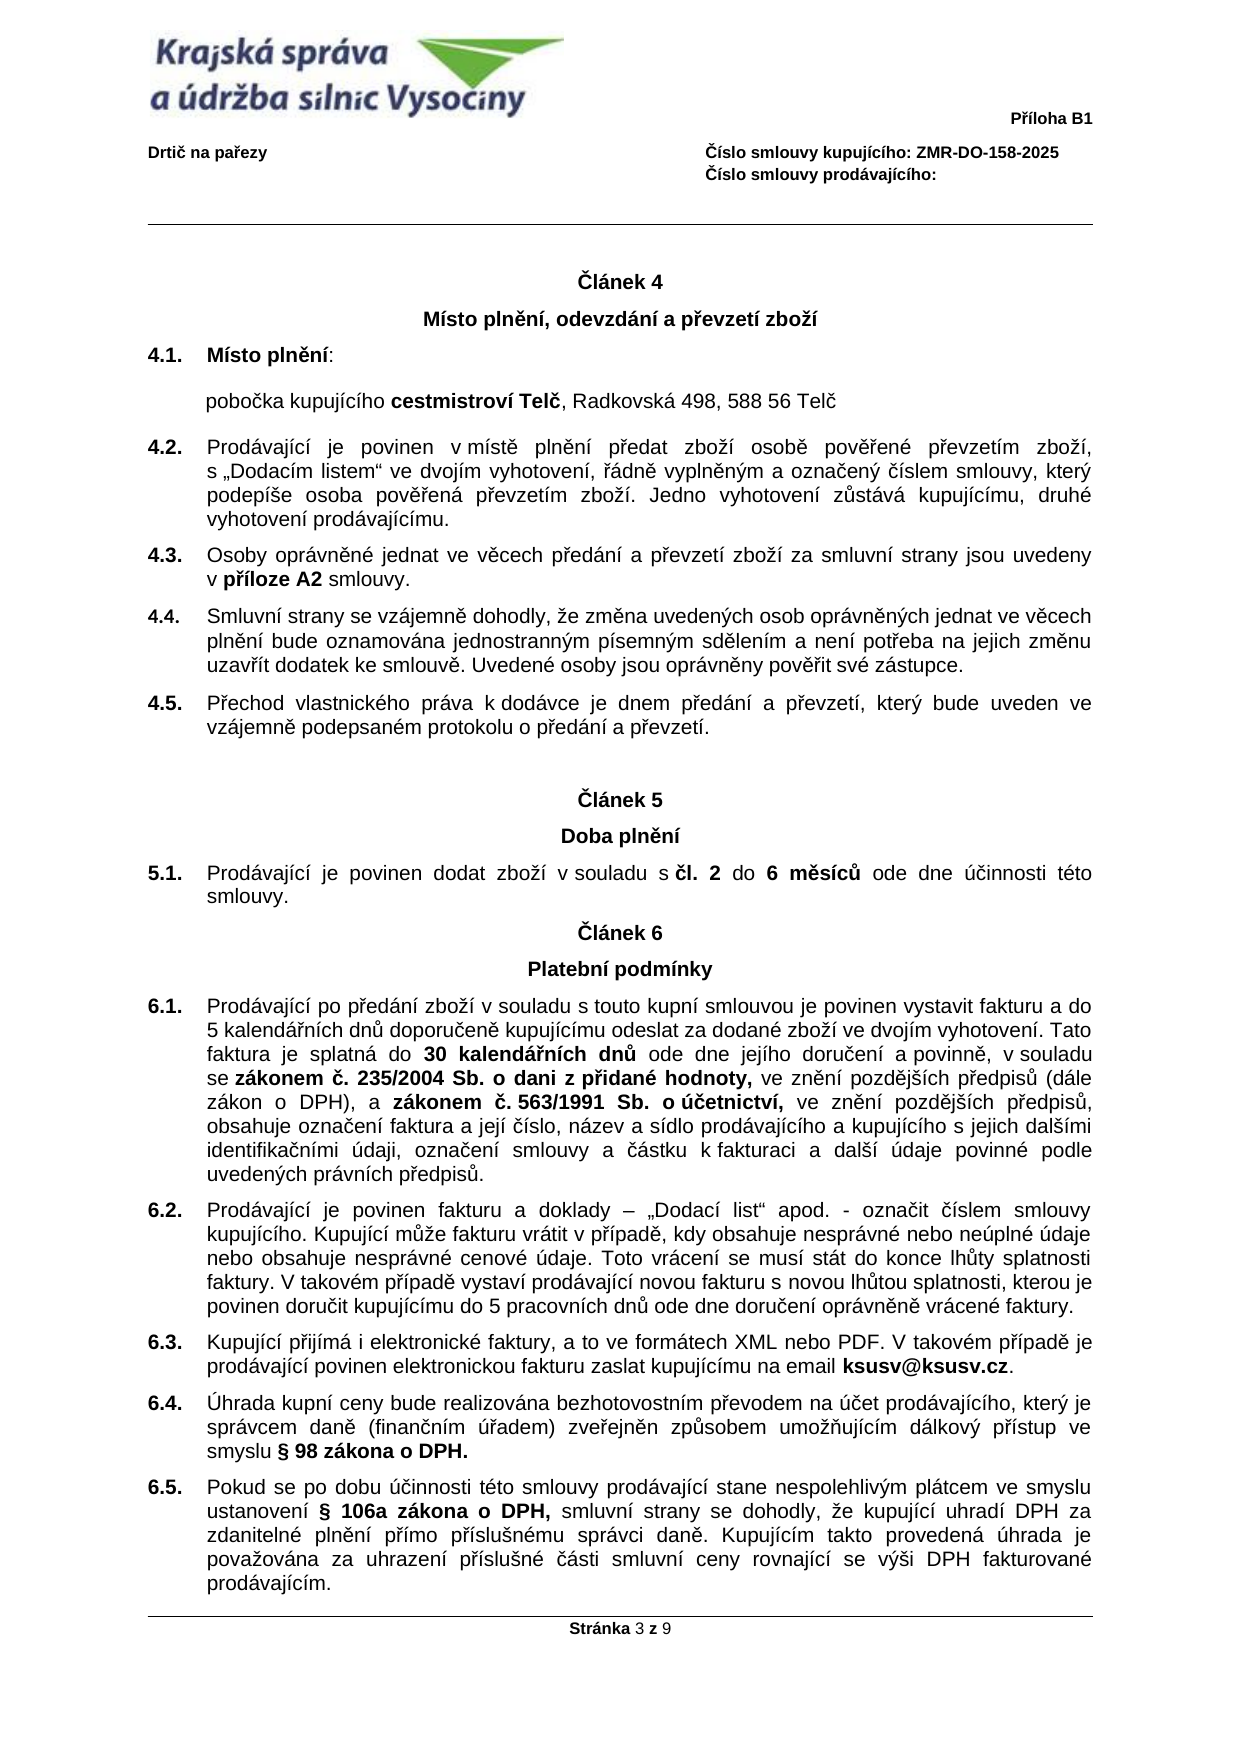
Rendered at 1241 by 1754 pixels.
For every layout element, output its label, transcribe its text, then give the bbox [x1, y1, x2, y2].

list Smluvní strany se vzájemně dohodly, že změna uvedených osob oprávněných jednat ve věcech plnění bude oznamována jednostranným písemným sdělením a není potřeba na jejich změnu uzavřít dodatek ke smlouvě. Uvedené osoby jsou oprávněny pověřit své zástupce. [148, 603, 1093, 678]
list Prodávající je povinen v místě plnění předat zboží osobě pověřené převzetím zboží, s „Dodacím listem“ ve dvojím vyhotovení, řádně vyplněným a označený číslem smlouvy, který podepíše osoba pověřená převzetím zboží. Jedno vyhotovení zůstává kupujícímu, druhé vyhotovení prodávajícímu. [148, 434, 1093, 530]
text Článek 6 [148, 921, 1093, 945]
list Místo plnění: [148, 343, 1093, 367]
text Článek 4 [148, 270, 1093, 294]
list Prodávající po předání zboží v souladu s touto kupní smlouvou je povinen vystavit fakturu a do 5 kalendářních dnů doporučeně kupujícímu odeslat za dodané zboží ve dvojím vyhotovení. Tato faktura je splatná do 30 kalendářních dnů ode dne jejího doručení a povinně, v souladu se zákonem č. 235/2004 Sb. o dani z přidané hodnoty, ve znění pozdějších předpisů (dále zákon o DPH), a zákonem č. 563/1991 Sb. o účetnictví, ve znění pozdějších předpisů, obsahuje označení faktura a její číslo, název a sídlo prodávajícího a kupujícího s jejich dalšími identifikačními údaji, označení smlouvy a částku k fakturaci a další údaje povinné podle uvedených právních předpisů. [148, 994, 1093, 1185]
table_header pobočka kupujícího cestmistroví Telč, Radkovská 498, 588 56 Telč [149, 367, 1078, 434]
list Přechod vlastnického práva k dodávce je dnem předání a převzetí, který bude uveden ve vzájemně podepsaném protokolu o předání a převzetí. [148, 691, 1093, 738]
list Úhrada kupní ceny bude realizována bezhotovostním převodem na účet prodávajícího, který je správcem daně (finančním úřadem) zveřejněn způsobem umožňujícím dálkový přístup ve smyslu § 98 zákona o DPH. [148, 1391, 1093, 1462]
text Článek 5 [148, 787, 1093, 811]
list Prodávající je povinen dodat zboží v souladu s čl. 2 do 6 měsíců ode dne účinnosti této smlouvy. [148, 860, 1093, 908]
list Osoby oprávněné jednat ve věcech předání a převzetí zboží za smluvní strany jsou uvedeny v příloze A2 smlouvy. [148, 543, 1093, 591]
list Prodávající je povinen fakturu a doklady – „Dodací list“ apod. - označit číslem smlouvy kupujícího. Kupující může fakturu vrátit v případě, kdy obsahuje nesprávné nebo neúplné údaje nebo obsahuje nesprávné cenové údaje. Toto vrácení se musí stát do konce lhůty splatnosti faktury. V takovém případě vystaví prodávající novou fakturu s novou lhůtou splatnosti, kterou je povinen doručit kupujícímu do 5 pracovních dnů ode dne doručení oprávněně vrácené faktury. [148, 1198, 1093, 1318]
text Doba plnění [148, 824, 1093, 848]
text Místo plnění, odevzdání a převzetí zboží [148, 306, 1093, 330]
list Kupující přijímá i elektronické faktury, a to ve formátech XML nebo PDF. V takovém případě je prodávající povinen elektronickou fakturu zaslat kupujícímu na email ksusv@ksusv.cz. [148, 1330, 1093, 1378]
picture [148, 30, 564, 118]
list Pokud se po dobu účinnosti této smlouvy prodávající stane nespolehlivým plátcem ve smyslu ustanovení § 106a zákona o DPH, smluvní strany se dohodly, že kupující uhradí DPH za zdanitelné plnění přímo příslušnému správci daně. Kupujícím takto provedená úhrada je považována za uhrazení příslušné části smluvní ceny rovnající se výši DPH fakturované prodávajícím. [148, 1475, 1093, 1595]
text Platební podmínky [148, 957, 1093, 981]
